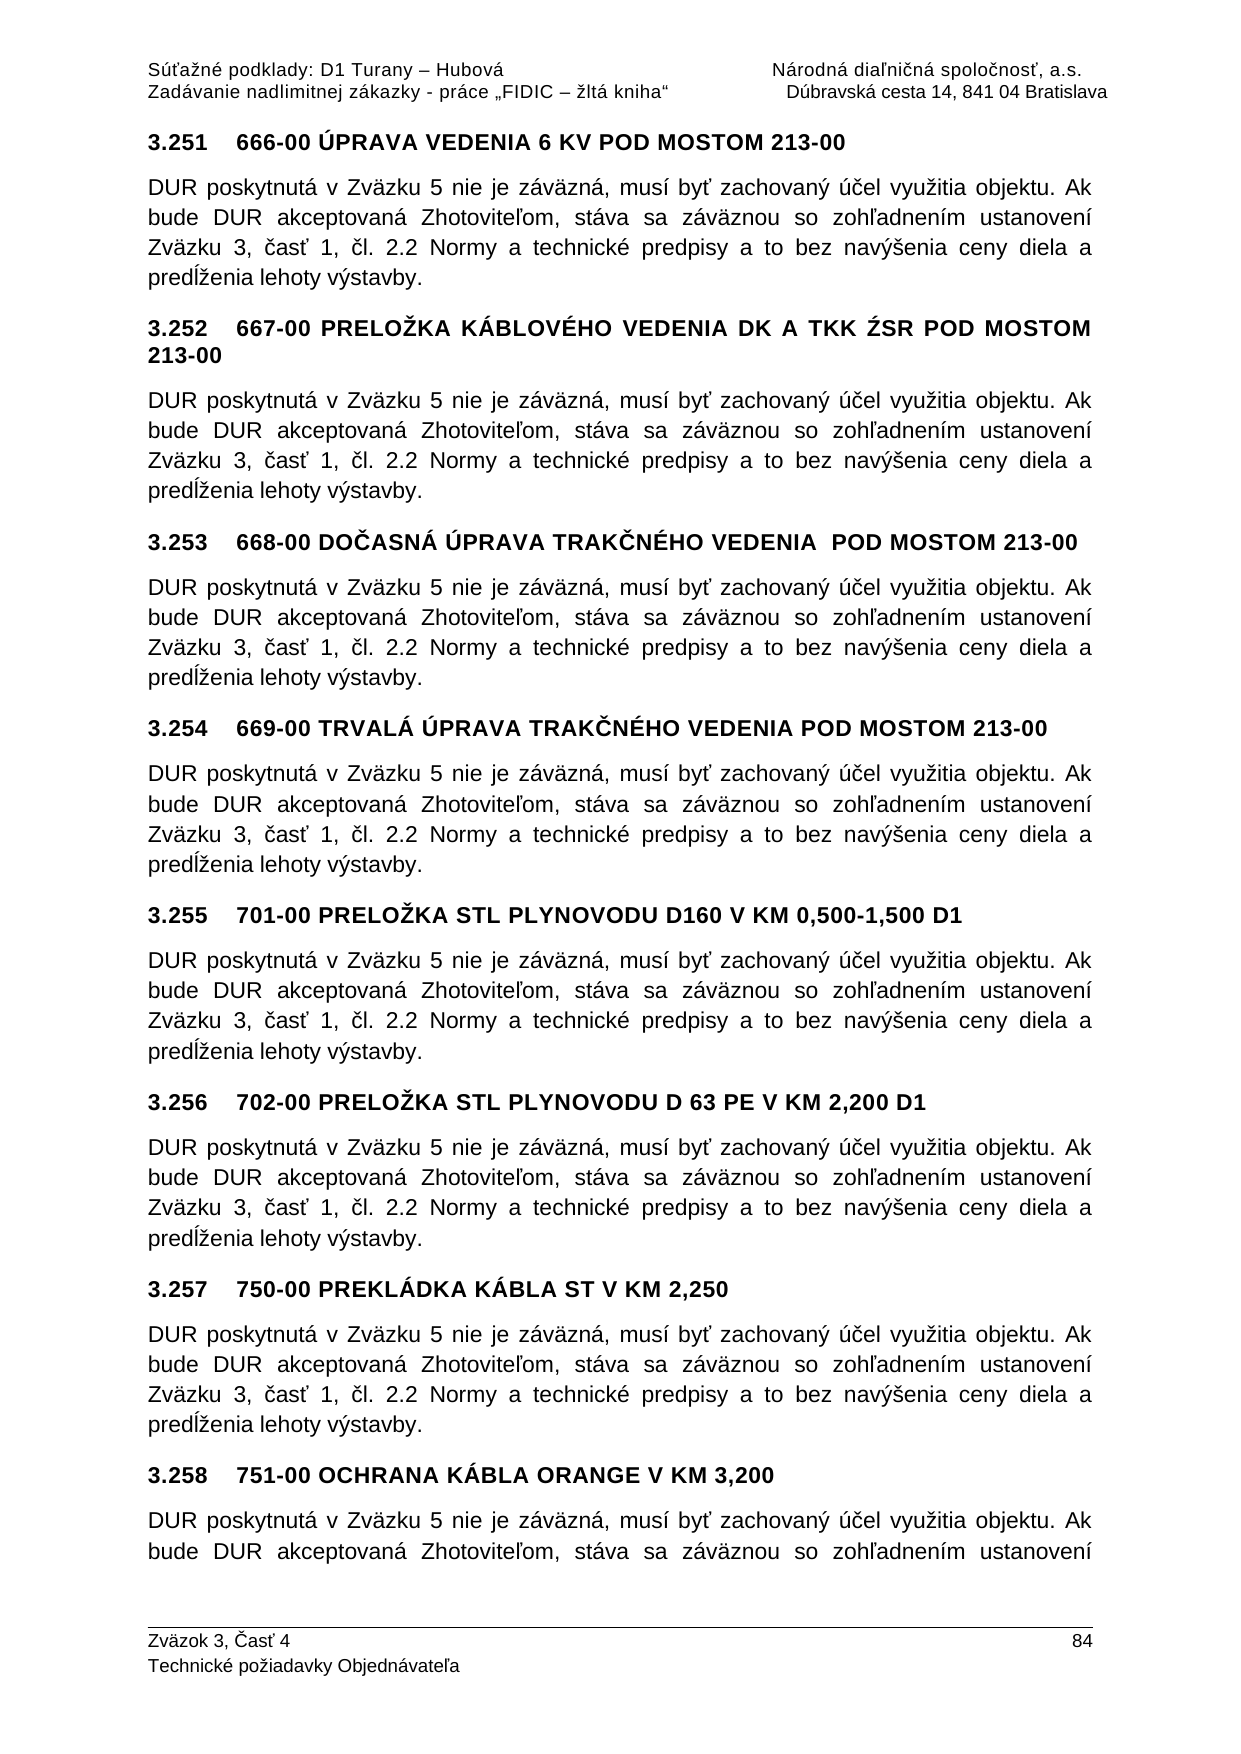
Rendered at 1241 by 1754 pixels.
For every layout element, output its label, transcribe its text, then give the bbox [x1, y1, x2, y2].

subtitle 702-00 Preložka STL plynovodu D 63 PE v km 2,200 D1 [148, 1089, 1093, 1115]
subtitle 751-00 Ochrana kábla Orange v km 3,200 [148, 1462, 1093, 1489]
subtitle 750-00 Prekládka kábla ST v km 2,250 [148, 1276, 1093, 1302]
subtitle 701-00 Preložka STL plynovodu D160 v km 0,500-1,500 D1 [148, 902, 1093, 928]
subtitle 669-00 Trvalá úprava trakčného vedenia pod mostom 213-00 [148, 715, 1093, 742]
subtitle 668-00 Dočasná úprava trakčného vedenia pod mostom 213-00 [148, 528, 1093, 555]
subtitle 666-00 Úprava vedenia 6 kV pod mostom 213-00 [148, 128, 1093, 155]
subtitle 667-00 Preložka káblového vedenia DK a TKK ŹSR pod mostom 213-00 [148, 315, 1093, 368]
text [148, 1507, 1093, 1564]
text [148, 174, 1093, 291]
